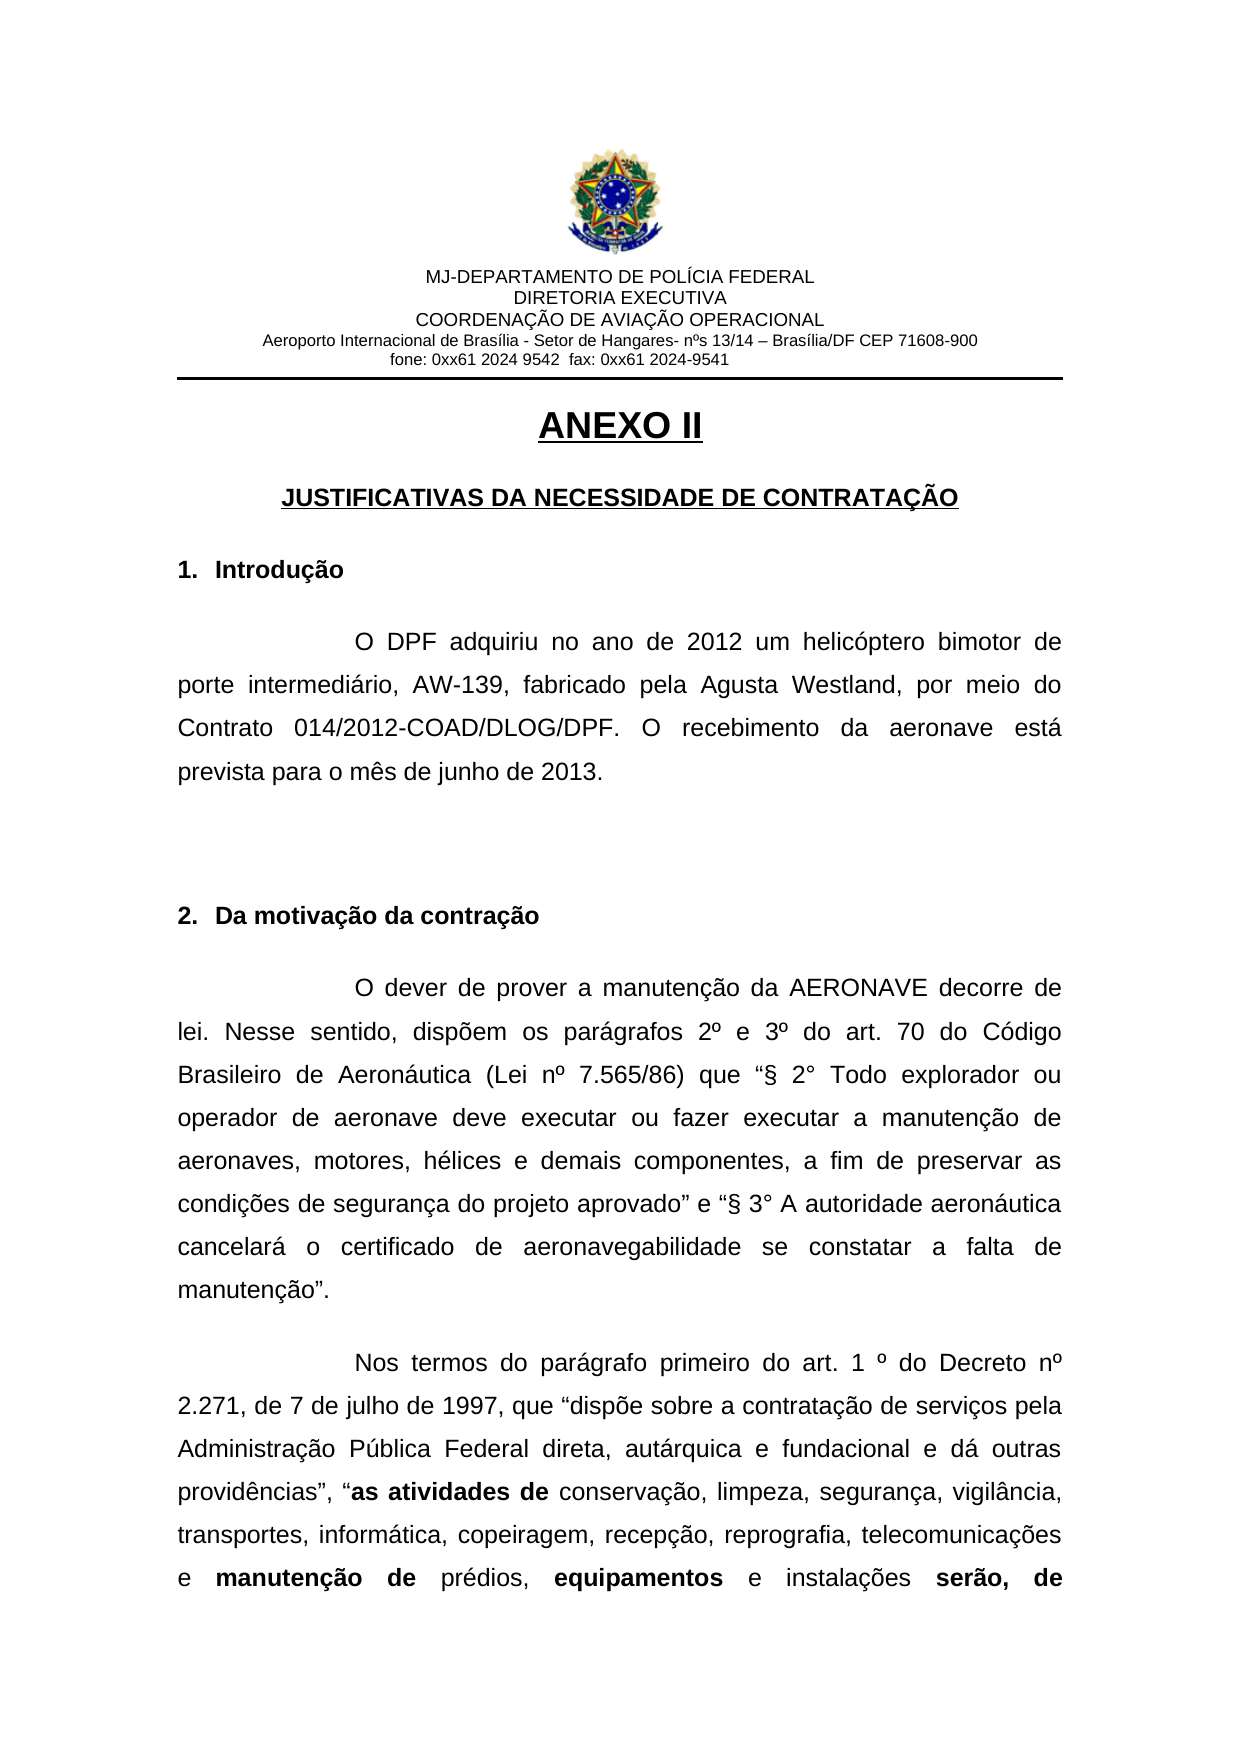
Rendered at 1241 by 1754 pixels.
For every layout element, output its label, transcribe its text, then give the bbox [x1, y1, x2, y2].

text O dever de prover a manutenção da AERONAVE decorre de lei. Nesse sentido, dispõem os parágrafos 2º e 3º do art. 70 do Código Brasileiro de Aeronáutica (Lei nº 7.565/86) que “§ 2° Todo explorador ou operador de aeronave deve executar ou fazer executar a manutenção de aeronaves, motores, hélices e demais componentes, a fim de preservar as condições de segurança do projeto aprovado” e “§ 3° A autoridade aeronáutica cancelará o certificado de aeronavegabilidade se constatar a falta de manutenção”. [177, 973, 1063, 1304]
title MJ-DEPARTAMENTO DE POLÍCIA FEDERAL [177, 266, 1063, 287]
list Da motivação da contração [177, 901, 1063, 930]
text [177, 1347, 1063, 1592]
text O DPF adquiriu no ano de 2012 um helicóptero bimotor de porte intermediário, AW-139, fabricado pela Agusta Westland, por meio do Contrato 014/2012-COAD/DLOG/DPF. O recebimento da aeronave está prevista para o mês de junho de 2013. [177, 627, 1063, 785]
text COORDENAÇÃO DE AVIAÇÃO OPERACIONAL [177, 309, 1063, 330]
text fone: 0xx61 2024 9542 fax: 0xx61 2024-9541 [177, 349, 1063, 377]
list Introdução [177, 555, 1063, 583]
text DIRETORIA EXECUTIVA [177, 287, 1063, 309]
subtitle Aeroporto Internacional de Brasília - Setor de Hangares- nºs 13/14 – Brasília/DF CEP 71608-900 [177, 330, 1063, 349]
picture [564, 145, 666, 258]
subtitle ANEXO II [177, 404, 1063, 447]
text JUSTIFICATIVAS DA NECESSIDADE DE CONTRATAÇÃO [177, 482, 1063, 511]
